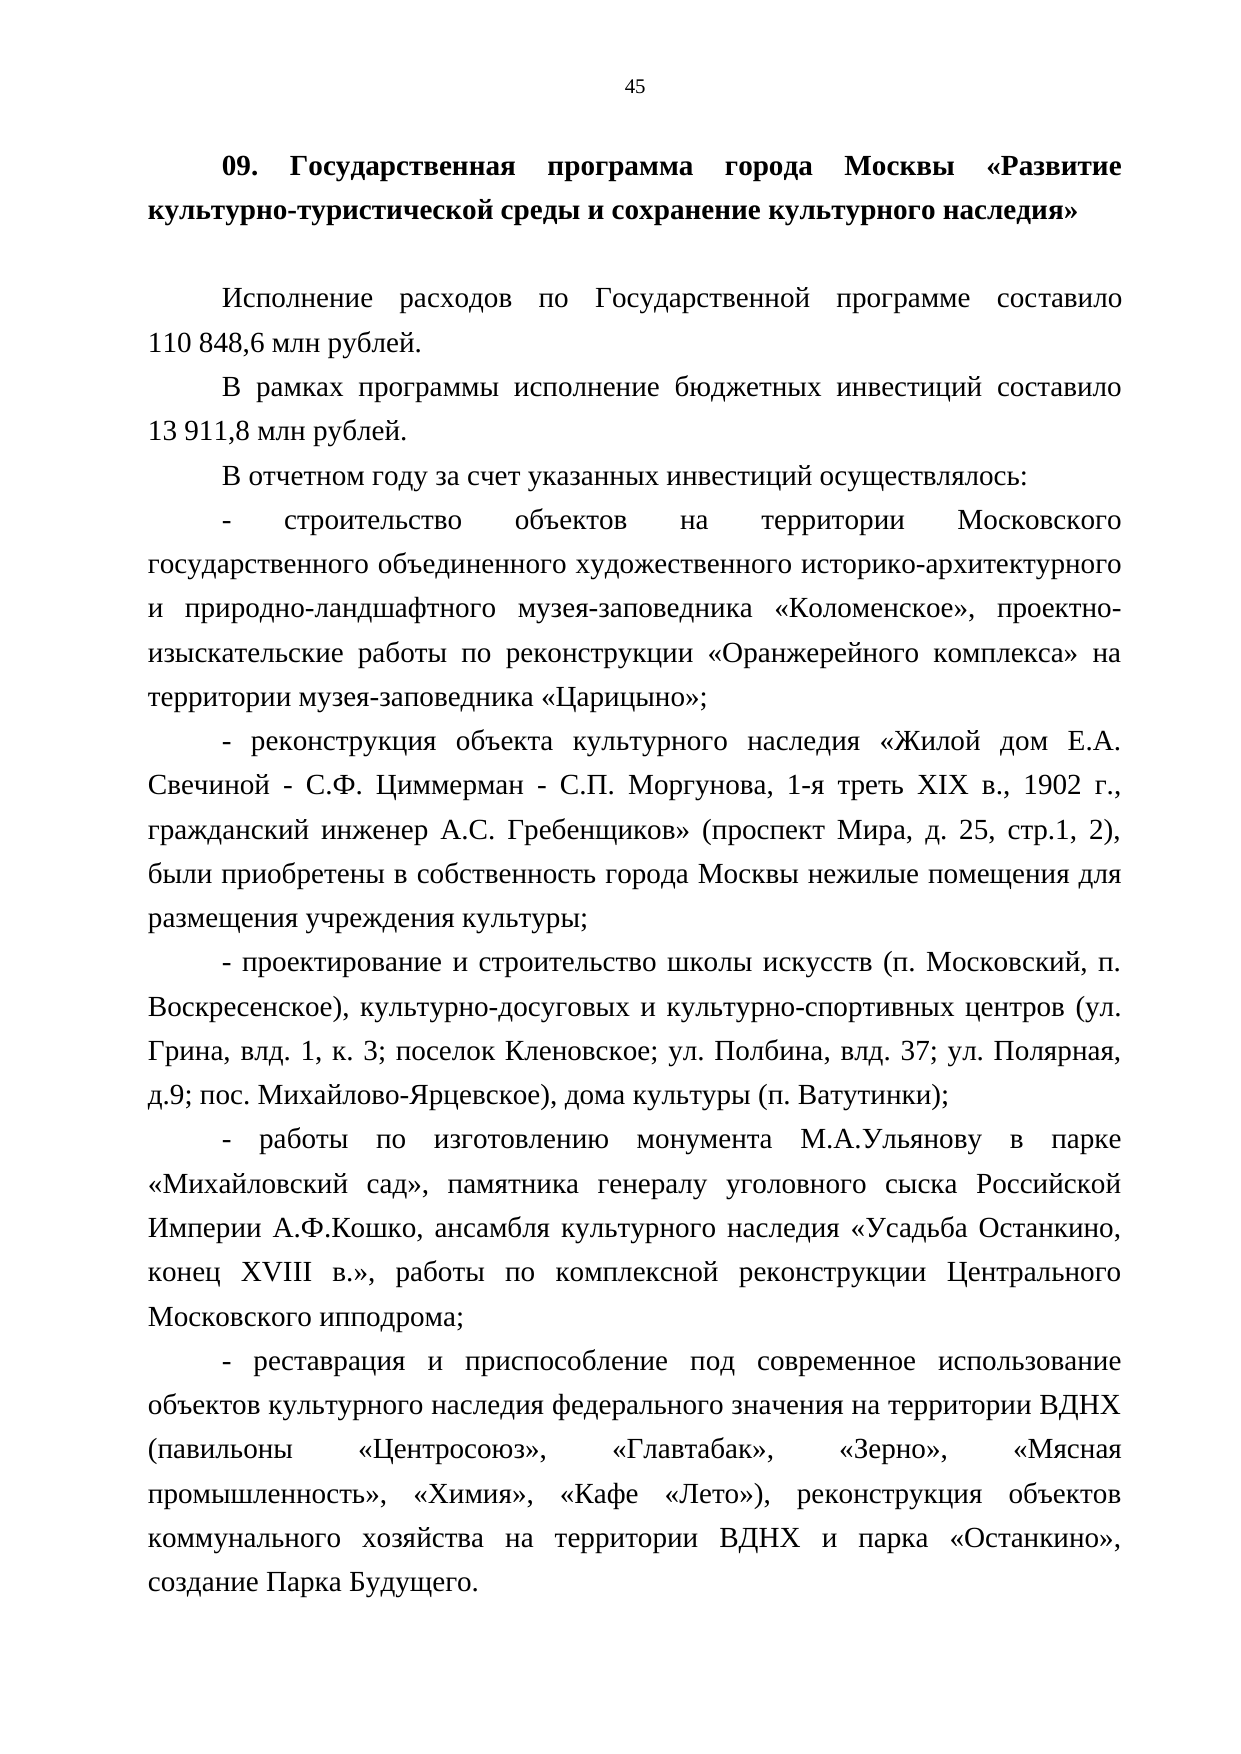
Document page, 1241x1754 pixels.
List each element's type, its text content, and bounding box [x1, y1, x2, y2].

text - реставрация и приспособление под современное использование объектов культурного наследия федерального значения на территории ВДНХ (павильоны «Центросоюз», «Главтабак», «Зерно», «Мясная промышленность», «Химия», «Кафе «Лето»), реконструкция объектов коммунального хозяйства на территории ВДНХ и парка «Останкино», создание Парка Будущего. [148, 1343, 1122, 1598]
text - реконструкция объекта культурного наследия «Жилой дом Е.А. Свечиной - С.Ф. Циммерман - С.П. Моргунова, 1-я треть XIX в., 1902 г., гражданский инженер А.С. Гребенщиков» (проспект Мира, д. 25, стр.1, 2), были приобретены в собственность города Москвы нежилые помещения для размещения учреждения культуры; [148, 723, 1122, 934]
text - проектирование и строительство школы искусств (п. Московский, п. Воскресенское), культурно-досуговых и культурно-спортивных центров (ул. Грина, влд. 1, к. 3; поселок Кленовское; ул. Полбина, влд. 37; ул. Полярная, д.9; пос. Михайлово-Ярцевское), дома культуры (п. Ватутинки); [148, 944, 1122, 1111]
text - строительство объектов на территории Московского государственного объединенного художественного историко-архитектурного и природно-ландшафтного музея-заповедника «Коломенское», проектно-изыскательские работы по реконструкции «Оранжерейного комплекса» на территории музея-заповедника «Царицыно»; [148, 502, 1122, 712]
text В рамках программы исполнение бюджетных инвестиций составило 13 911,8 млн рублей. [148, 369, 1122, 447]
text В отчетном году за счет указанных инвестиций осуществлялось: [148, 458, 1122, 491]
text 09. Государственная программа города Москвы «Развитие культурно-туристической среды и сохранение культурного наследия» [148, 148, 1122, 226]
text - работы по изготовлению монумента М.А.Ульянову в парке «Михайловский сад», памятника генералу уголовного сыска Российской Империи А.Ф.Кошко, ансамбля культурного наследия «Усадьба Останкино, конец ХVIII в.», работы по комплексной реконструкции Центрального Московского ипподрома; [148, 1122, 1122, 1332]
text Исполнение расходов по Государственной программе составило 110 848,6 млн рублей. [148, 281, 1122, 358]
